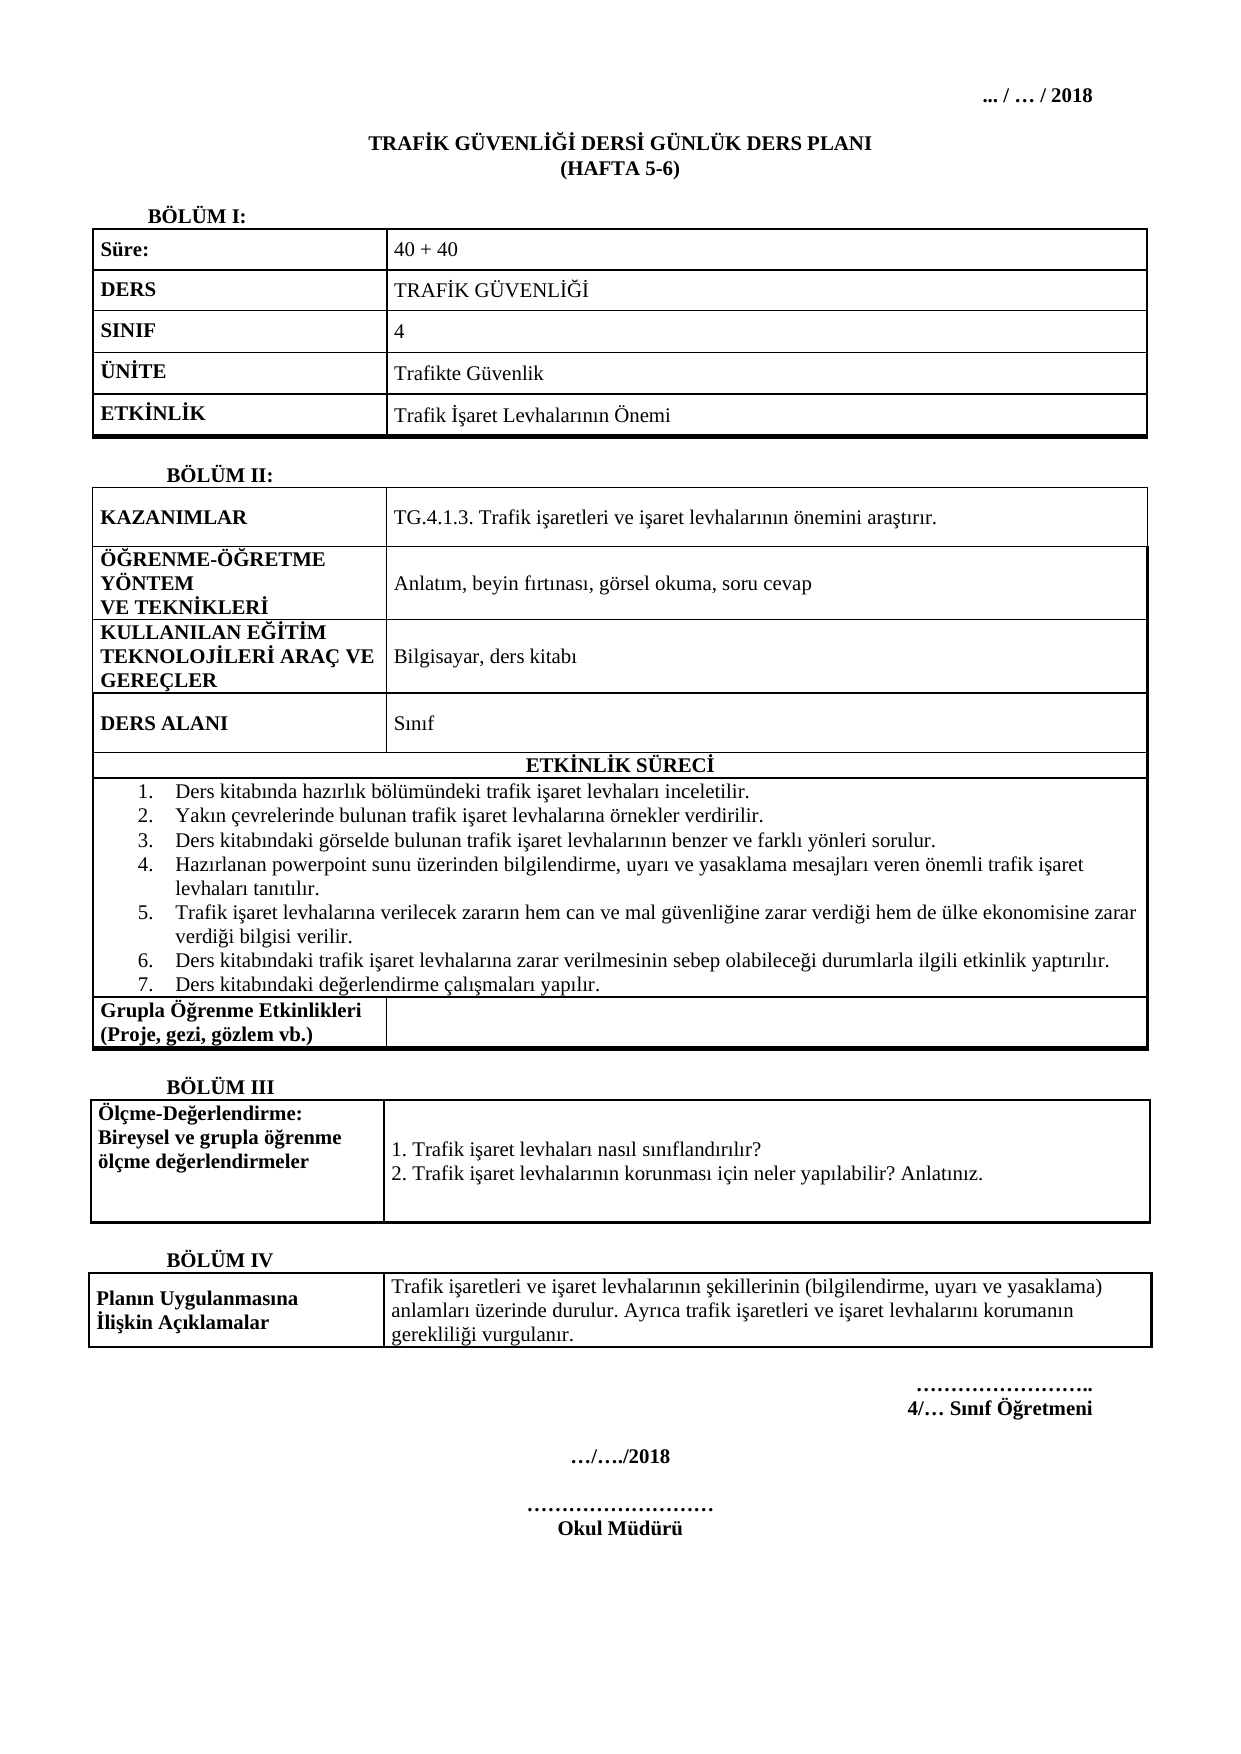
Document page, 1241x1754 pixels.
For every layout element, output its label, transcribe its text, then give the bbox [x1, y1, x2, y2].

table_header 1. Trafik işaret levhaları nasıl sınıflandırılır? 2. Trafik işaret levhalarının korunması için neler yapılabilir? Anlatınız. [385, 1101, 1149, 1221]
table_header Ölçme-Değerlendirme: Bireysel ve grupla öğrenme ölçme değerlendirmeler [92, 1101, 383, 1221]
table_cell SINIF [94, 311, 386, 352]
table_cell Ders kitabında hazırlık bölümündeki trafik işaret levhaları inceletilir. Yakın çevrelerinde bulunan trafik işaret levhalarına örnekler verdirilir. Ders kitabındaki görselde bulunan trafik işaret levhalarının benzer ve farklı yönleri sorulur. Hazırlanan powerpoint sunu üzerinden bilgilendirme, uyarı ve yasaklama mesajları veren önemli trafik işaret levhaları tanıtılır. Trafik işaret levhalarına verilecek zararın hem can ve mal güvenliğine zarar verdiği hem de ülke ekonomisine zarar verdiği bilgisi verilir. Ders kitabındaki trafik işaret levhalarına zarar verilmesinin sebep olabileceği durumlarla ilgili etkinlik yaptırılır. Ders kitabındaki değerlendirme çalışmaları yapılır. [94, 779, 1146, 996]
subtitle BÖLÜM III [148, 1075, 1093, 1099]
table_header Planın Uygulanmasına İlişkin Açıklamalar [90, 1274, 383, 1346]
table_header 40 + 40 [388, 230, 1146, 269]
table_cell Sınıf [387, 694, 1146, 752]
text Okul Müdürü [148, 1516, 1093, 1540]
table_cell ETKİNLİK SÜRECİ [94, 753, 1146, 777]
text BÖLÜM I: [148, 203, 1093, 228]
table_header Süre: [94, 230, 386, 269]
text (HAFTA 5-6) [148, 155, 1093, 179]
table_header Trafik işaretleri ve işaret levhalarının şekillerinin (bilgilendirme, uyarı ve yasaklama) anlamları üzerinde durulur. Ayrıca trafik işaretleri ve işaret levhalarını korumanın gerekliliği vurgulanır. [385, 1274, 1150, 1346]
table_cell Grupla Öğrenme Etkinlikleri (Proje, gezi, gözlem vb.) [94, 998, 386, 1046]
table_cell DERS ALANI [94, 694, 386, 752]
table_header TG.4.1.3. Trafik işaretleri ve işaret levhalarının önemini araştırır. [387, 488, 1147, 546]
table_cell Trafik İşaret Levhalarının Önemi [388, 395, 1146, 434]
table_cell ETKİNLİK [94, 395, 386, 434]
table_header KAZANIMLAR [93, 488, 386, 546]
table_cell Trafikte Güvenlik [388, 353, 1146, 393]
table_cell TRAFİK GÜVENLİĞİ [388, 271, 1146, 310]
table_cell [387, 998, 1146, 1046]
subtitle BÖLÜM IV [148, 1247, 1093, 1272]
text 4/… Sınıf Öğretmeni [148, 1396, 1093, 1420]
table_cell 4 [388, 311, 1146, 352]
table_cell ÖĞRENME-ÖĞRETME YÖNTEM VE TEKNİKLERİ [93, 547, 386, 619]
table_cell Bilgisayar, ders kitabı [387, 620, 1146, 692]
text …………………….. [148, 1372, 1093, 1396]
table_cell KULLANILAN EĞİTİM TEKNOLOJİLERİ ARAÇ VE GEREÇLER [93, 620, 386, 692]
table_cell ÜNİTE [94, 353, 386, 393]
text BÖLÜM II: [148, 463, 1093, 487]
text …/…./2018 [148, 1444, 1093, 1468]
table_cell Anlatım, beyin fırtınası, görsel okuma, soru cevap [387, 547, 1146, 619]
table_cell DERS [94, 271, 386, 310]
text TRAFİK GÜVENLİĞİ DERSİ GÜNLÜK DERS PLANI [148, 131, 1093, 155]
text ... / … / 2018 [148, 83, 1093, 107]
text ……………………… [148, 1492, 1093, 1516]
